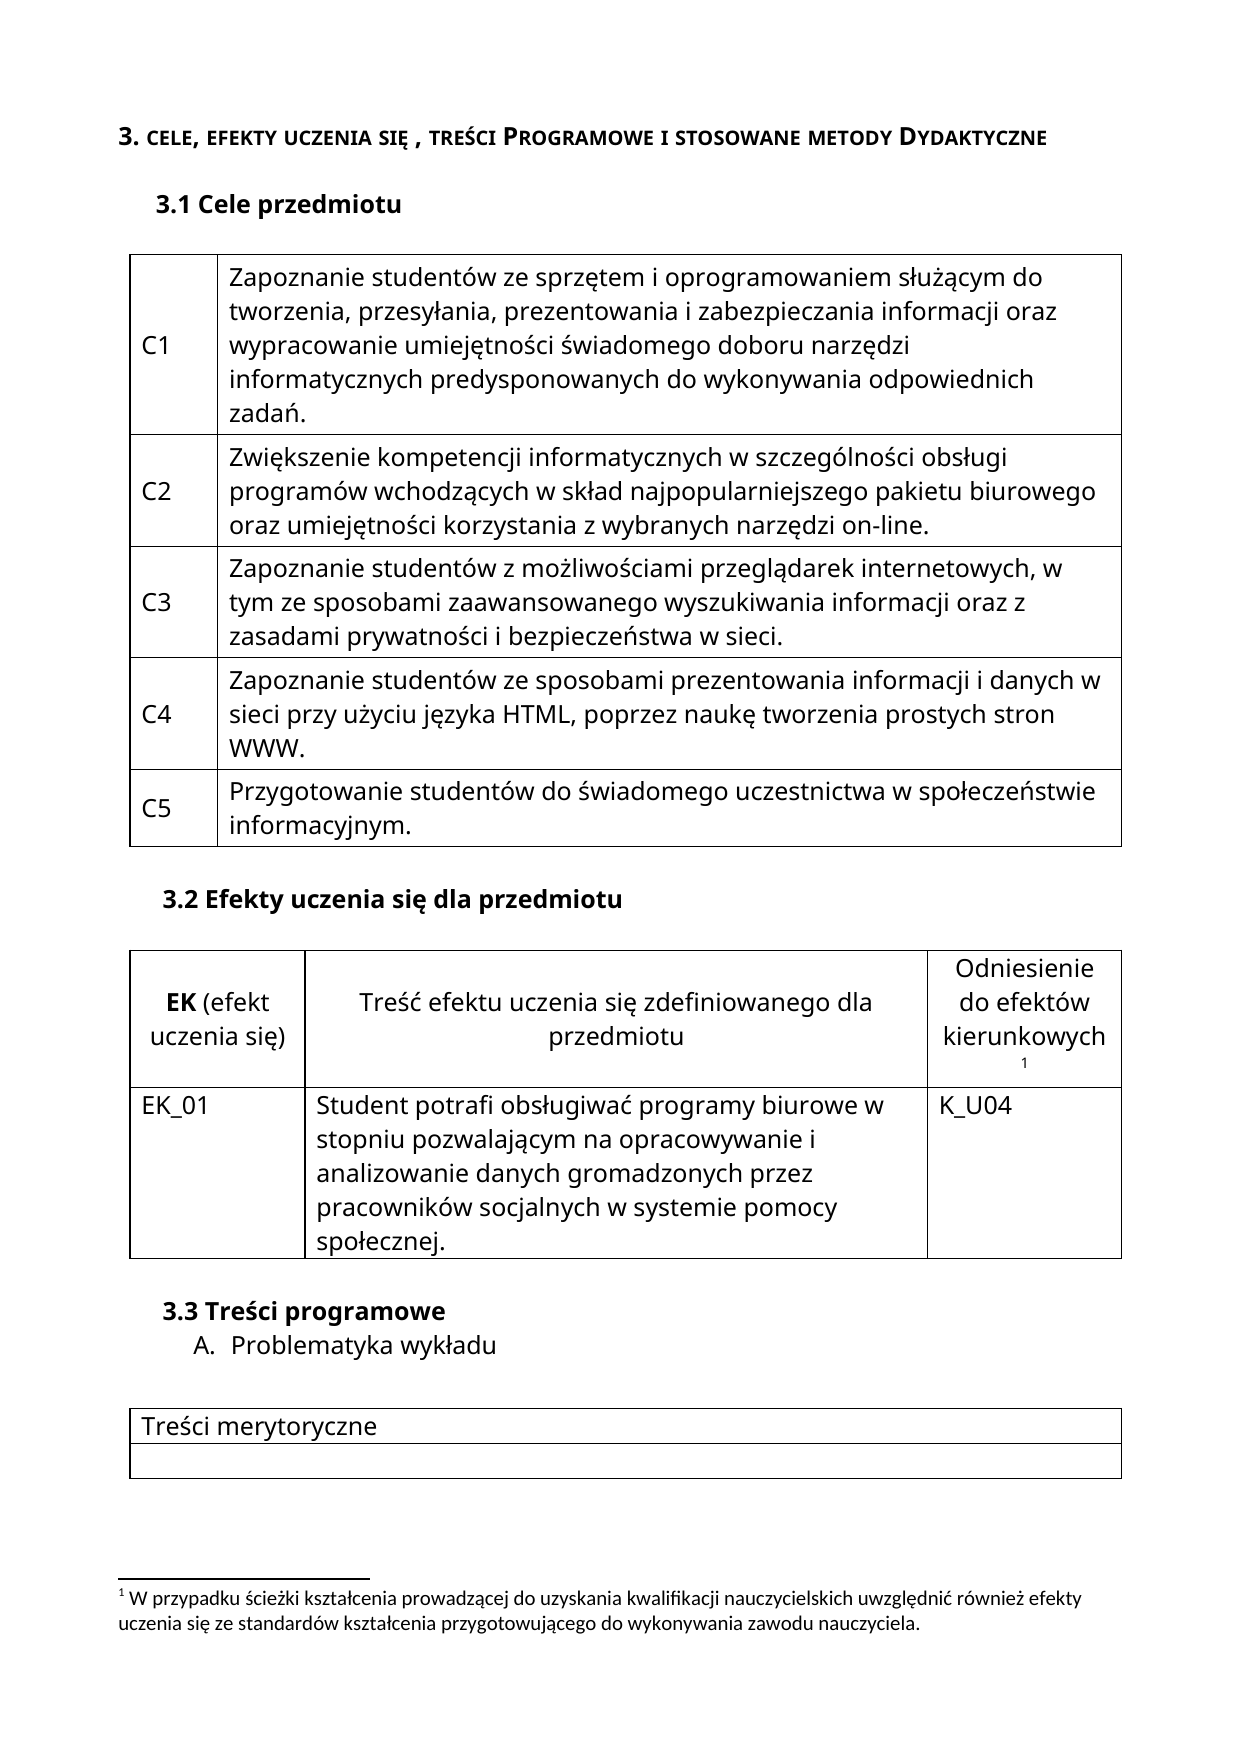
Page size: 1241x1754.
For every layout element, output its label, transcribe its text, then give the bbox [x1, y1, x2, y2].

table_header EK (efekt uczenia się) [131, 951, 304, 1087]
list 3.3 Treści programowe [162, 1293, 1122, 1327]
table_header Treść efektu uczenia się zdefiniowanego dla przedmiotu [306, 951, 927, 1087]
table_cell Przygotowanie studentów do świadomego uczestnictwa w społeczeństwie informacyjnym. [218, 770, 1121, 846]
table_cell Student potrafi obsługiwać programy biurowe w stopniu pozwalającym na opracowywanie i analizowanie danych gromadzonych przez pracowników socjalnych w systemie pomocy społecznej. [306, 1088, 927, 1258]
table_cell C3 [131, 547, 217, 657]
text 3.2 Efekty uczenia się dla przedmiotu [162, 881, 1122, 915]
table_header Treści merytoryczne [131, 1409, 1121, 1443]
table_cell Zapoznanie studentów ze sposobami prezentowania informacji i danych w sieci przy użyciu języka HTML, poprzez naukę tworzenia prostych stron WWW. [218, 658, 1121, 769]
table_cell C5 [131, 770, 217, 846]
text 3. cele, efekty uczenia się , treści Programowe i stosowane metody Dydaktyczne [118, 118, 1122, 152]
table_cell Zapoznanie studentów z możliwościami przeglądarek internetowych, w tym ze sposobami zaawansowanego wyszukiwania informacji oraz z zasadami prywatności i bezpieczeństwa w sieci. [218, 547, 1121, 657]
table_cell K_U04 [928, 1088, 1121, 1258]
table_header Odniesienie do efektów kierunkowych [928, 951, 1121, 1087]
list Problematyka wykładu [193, 1327, 1122, 1361]
table_cell EK_01 [131, 1088, 304, 1258]
table_cell C2 [131, 435, 217, 546]
table_header C1 [131, 255, 217, 434]
table_cell C4 [131, 658, 217, 769]
table_cell Zwiększenie kompetencji informatycznych w szczególności obsługi programów wchodzących w skład najpopularniejszego pakietu biurowego oraz umiejętności korzystania z wybranych narzędzi on-line. [218, 435, 1121, 546]
table_cell [131, 1444, 1121, 1478]
table_header Zapoznanie studentów ze sprzętem i oprogramowaniem służącym do tworzenia, przesyłania, prezentowania i zabezpieczania informacji oraz wypracowanie umiejętności świadomego doboru narzędzi informatycznych predysponowanych do wykonywania odpowiednich zadań. [218, 255, 1121, 434]
text 3.1 Cele przedmiotu [156, 186, 1122, 220]
